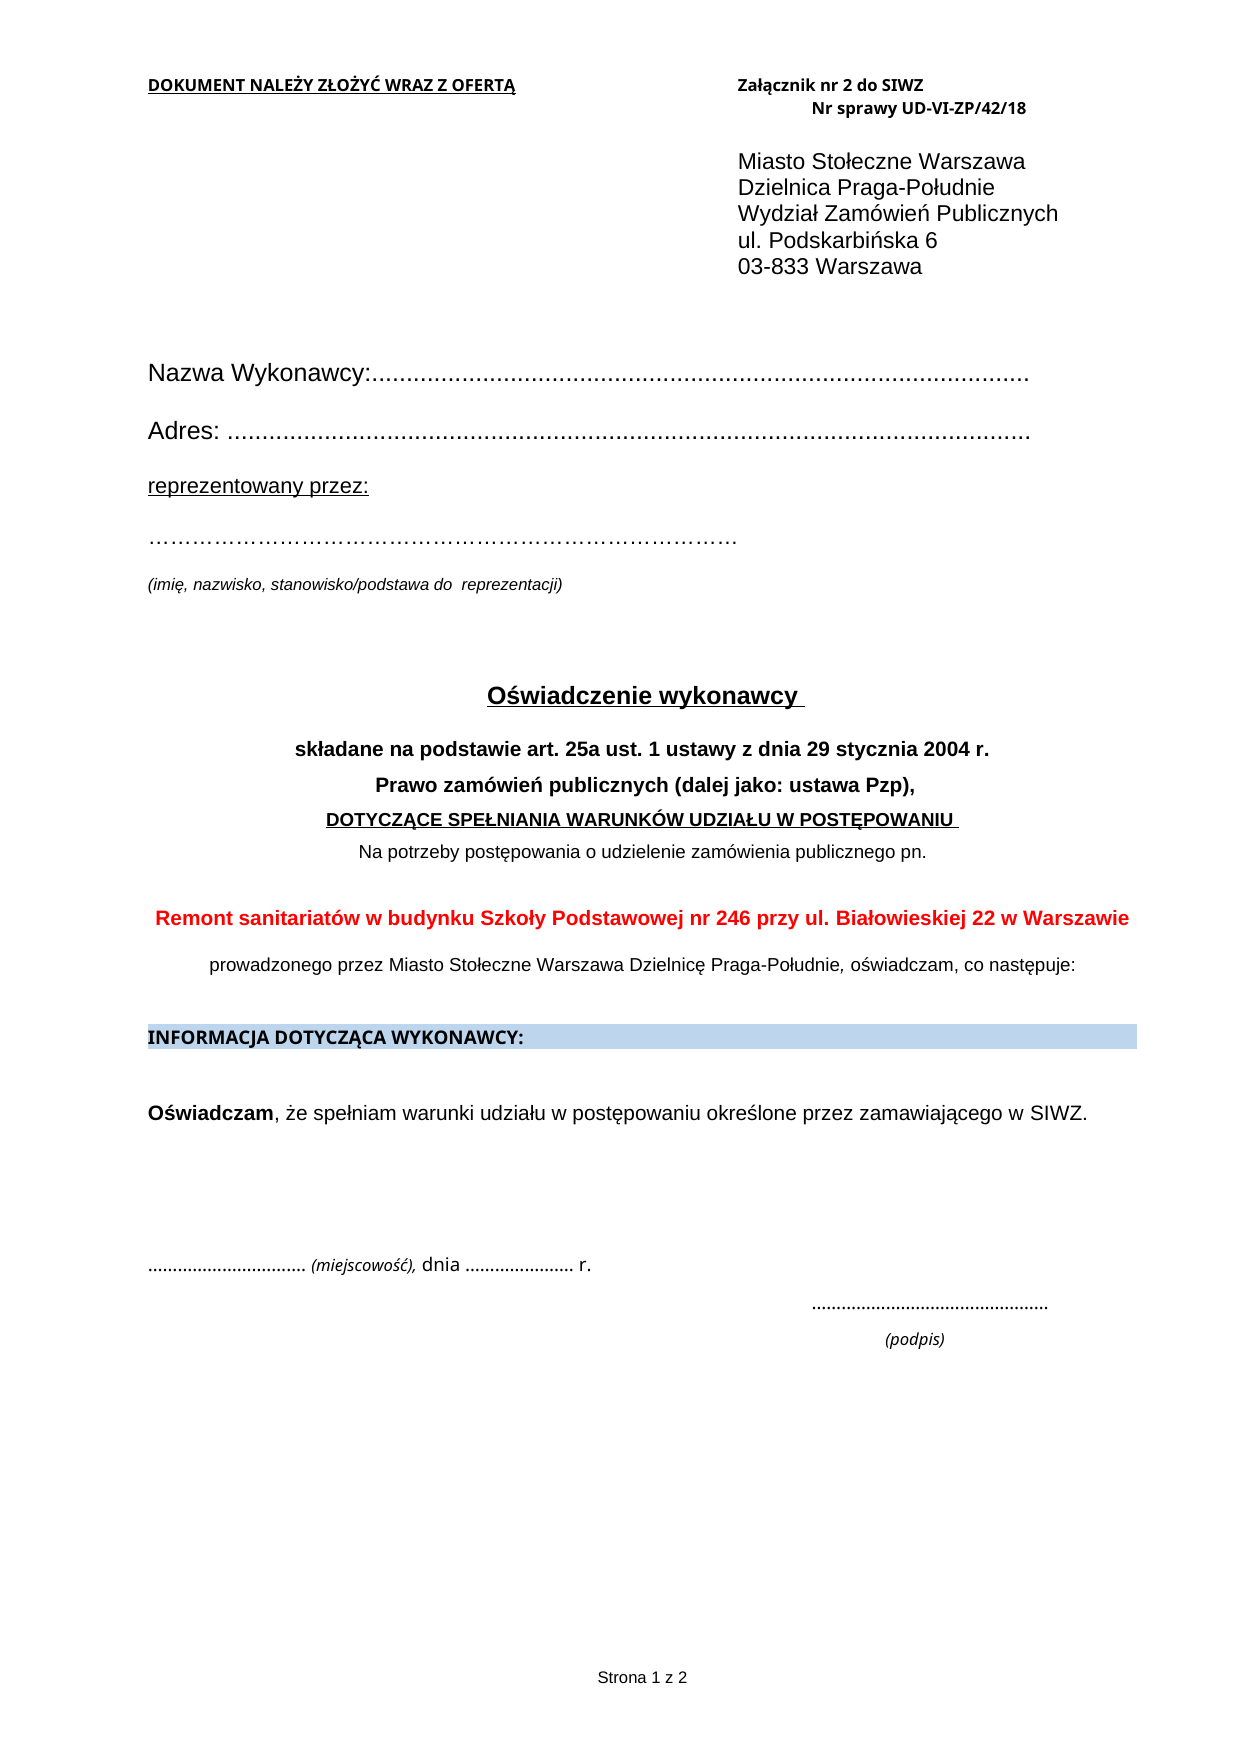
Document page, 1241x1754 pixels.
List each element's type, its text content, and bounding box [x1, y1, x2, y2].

text Remont sanitariatów w budynku Szkoły Podstawowej nr 246 przy ul. Białowieskiej 22 w Warszawie [148, 906, 1137, 929]
text DOTYCZĄCE SPEŁNIANIA WARUNKÓW UDZIAŁU W POSTĘPOWANIU Na potrzeby postępowania o udzielenie zamówienia publicznego pn. [148, 809, 1137, 862]
text ……………………………………………………………………… [148, 524, 842, 549]
text Dzielnica Praga-Południe [148, 174, 1137, 200]
text Oświadczenie wykonawcy [148, 681, 1137, 710]
text ul. Podskarbińska 6 [148, 227, 1137, 253]
text Miasto Stołeczne Warszawa [664, 148, 1137, 174]
text Adres: .................................................................................................................... [148, 416, 1137, 445]
text 03-833 Warszawa [148, 253, 1137, 279]
text (podpis) [811, 1328, 1137, 1350]
text ………………………………………… [148, 1289, 1137, 1315]
text (imię, nazwisko, stanowisko/podstawa do reprezentacji) [148, 574, 768, 593]
text INFORMACJA DOTYCZĄCA WYKONAWCY: [148, 1024, 1137, 1049]
text Prawo zamówień publicznych (dalej jako: ustawa Pzp), [148, 773, 1137, 797]
text reprezentowany przez: [148, 473, 1137, 499]
text prowadzonego przez Miasto Stołeczne Warszawa Dzielnicę Praga-Południe, oświadczam, co następuje: [148, 954, 1137, 976]
text składane na podstawie art. 25a ust. 1 ustawy z dnia 29 stycznia 2004 r. [148, 737, 1137, 761]
text Nazwa Wykonawcy:............................................................................................... [148, 358, 1137, 387]
text Wydział Zamówień Publicznych [148, 200, 1137, 227]
text Oświadczam, że spełniam warunki udziału w postępowaniu określone przez zamawiającego w SIWZ. [148, 1101, 1137, 1124]
text …………………….……. (miejscowość), dnia …………………. r. [148, 1251, 1137, 1277]
